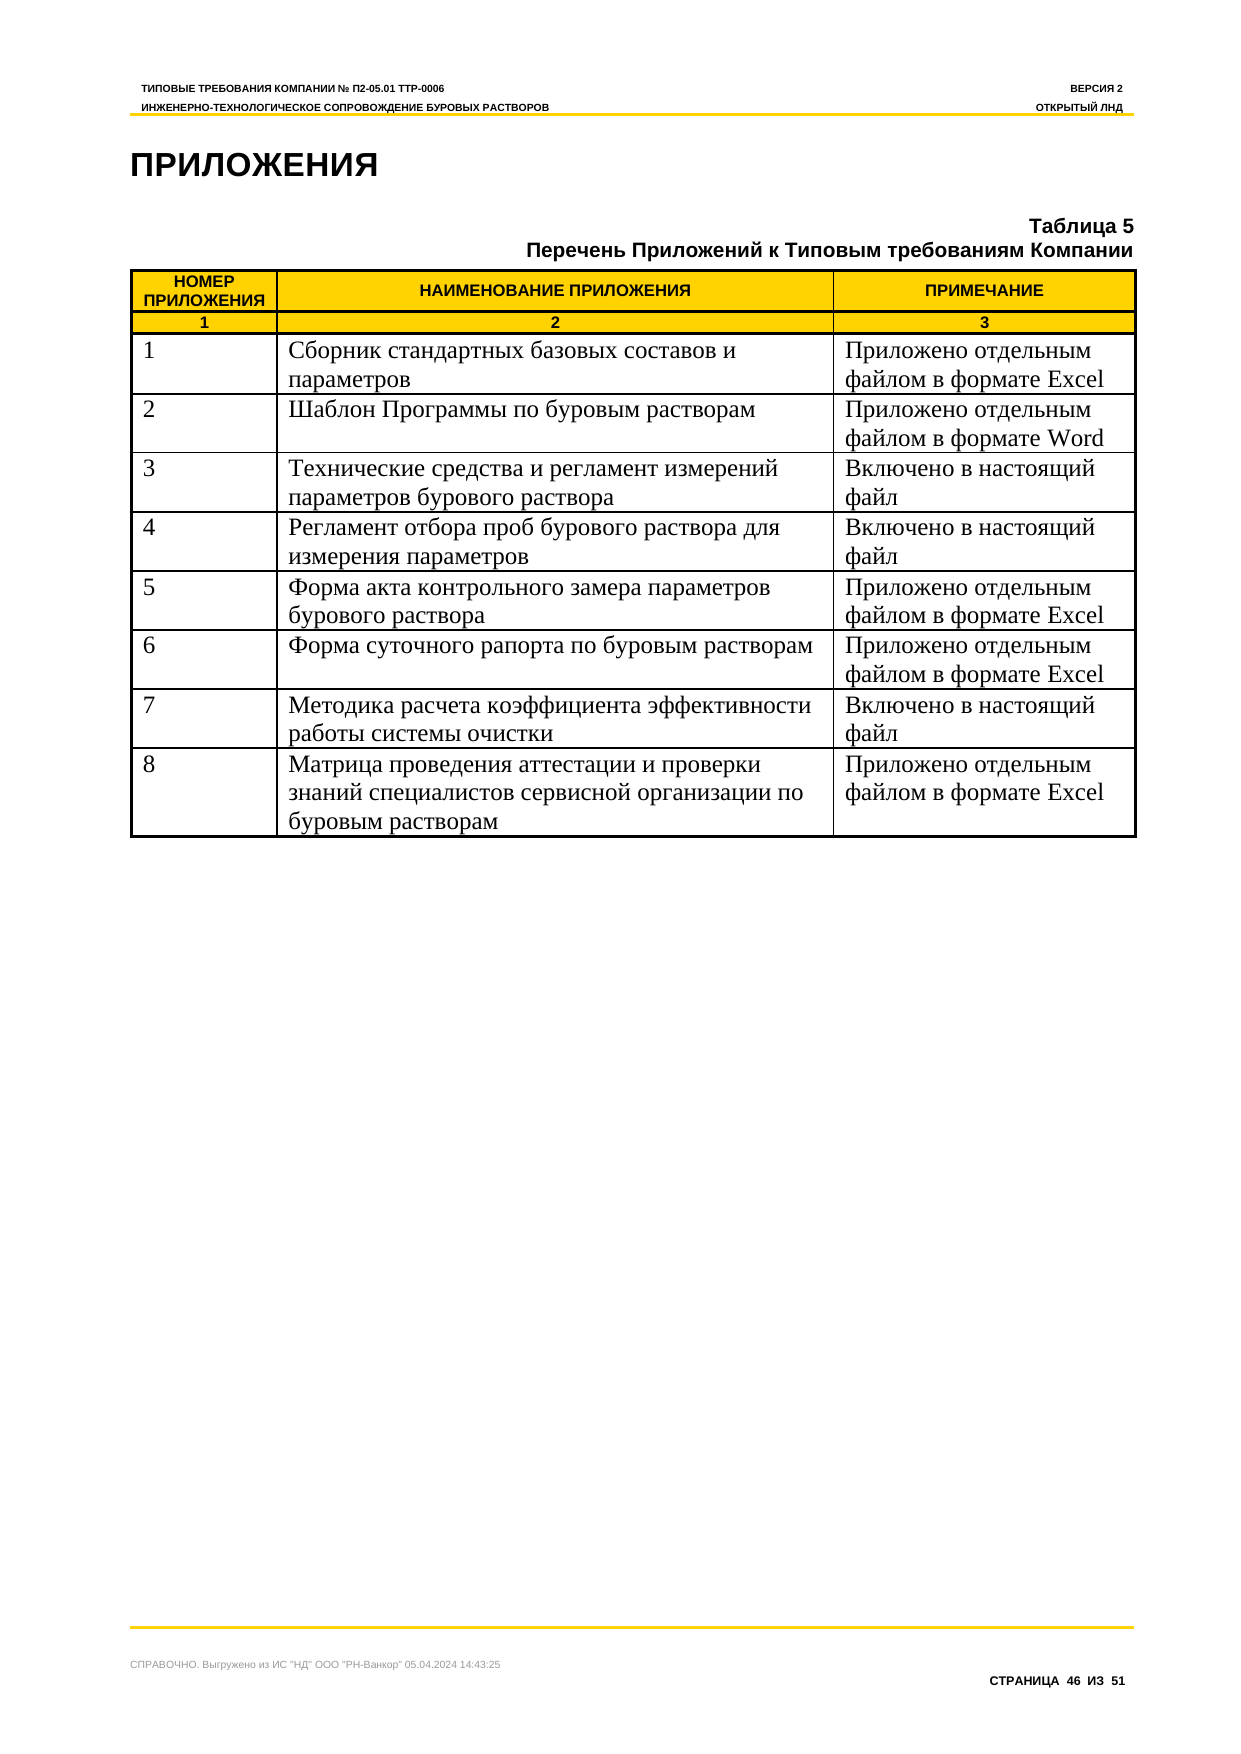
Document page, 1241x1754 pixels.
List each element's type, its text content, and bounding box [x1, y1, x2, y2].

table_cell Приложено отдельным файлом в формате Excel [834, 749, 1134, 835]
table_cell 3 [133, 453, 276, 511]
table_cell Шаблон Программы по буровым растворам [278, 395, 833, 452]
table_cell 7 [133, 690, 276, 747]
table_cell 2 [133, 395, 276, 452]
table_cell Включено в настоящий файл [834, 453, 1134, 511]
table_cell Сборник стандартных базовых составов и параметров [278, 335, 833, 393]
table_cell Регламент отбора проб бурового раствора для измерения параметров [278, 513, 833, 570]
table_cell 2 [278, 313, 833, 332]
table_cell 5 [133, 572, 276, 629]
table_cell 6 [133, 631, 276, 688]
subtitle ПРИЛОЖЕНИЯ [130, 145, 1134, 183]
table_cell 1 [133, 335, 276, 393]
table_cell 8 [133, 749, 276, 835]
table_cell Форма акта контрольного замера параметров бурового раствора [278, 572, 833, 629]
table_cell Приложено отдельным файлом в формате Excel [834, 631, 1134, 688]
table_cell Приложено отдельным файлом в формате Excel [834, 572, 1134, 629]
table_cell Методика расчета коэффициента эффективности работы системы очистки [278, 690, 833, 747]
table_header НОМЕР ПРИЛОЖЕНИЯ [133, 272, 276, 310]
table_cell Включено в настоящий файл [834, 513, 1134, 570]
table_cell 4 [133, 513, 276, 570]
table_cell Приложено отдельным файлом в формате Word [834, 395, 1134, 452]
table_header ПРИМЕЧАНИЕ [834, 272, 1134, 310]
table_header НАИМЕНОВАНИЕ ПРИЛОЖЕНИЯ [278, 272, 833, 310]
table_cell 3 [834, 313, 1134, 332]
table_cell Приложено отдельным файлом в формате Excel [834, 335, 1134, 393]
table_cell Форма суточного рапорта по буровым растворам [278, 631, 833, 688]
table_cell Включено в настоящий файл [834, 690, 1134, 747]
table_cell 1 [133, 313, 276, 332]
table_cell Матрица проведения аттестации и проверки знаний специалистов сервисной организации по буровым растворам [278, 749, 833, 835]
table_cell Технические средства и регламент измерений параметров бурового раствора [278, 453, 833, 511]
text Перечень Приложений к Типовым требованиям Компании [130, 238, 1134, 262]
